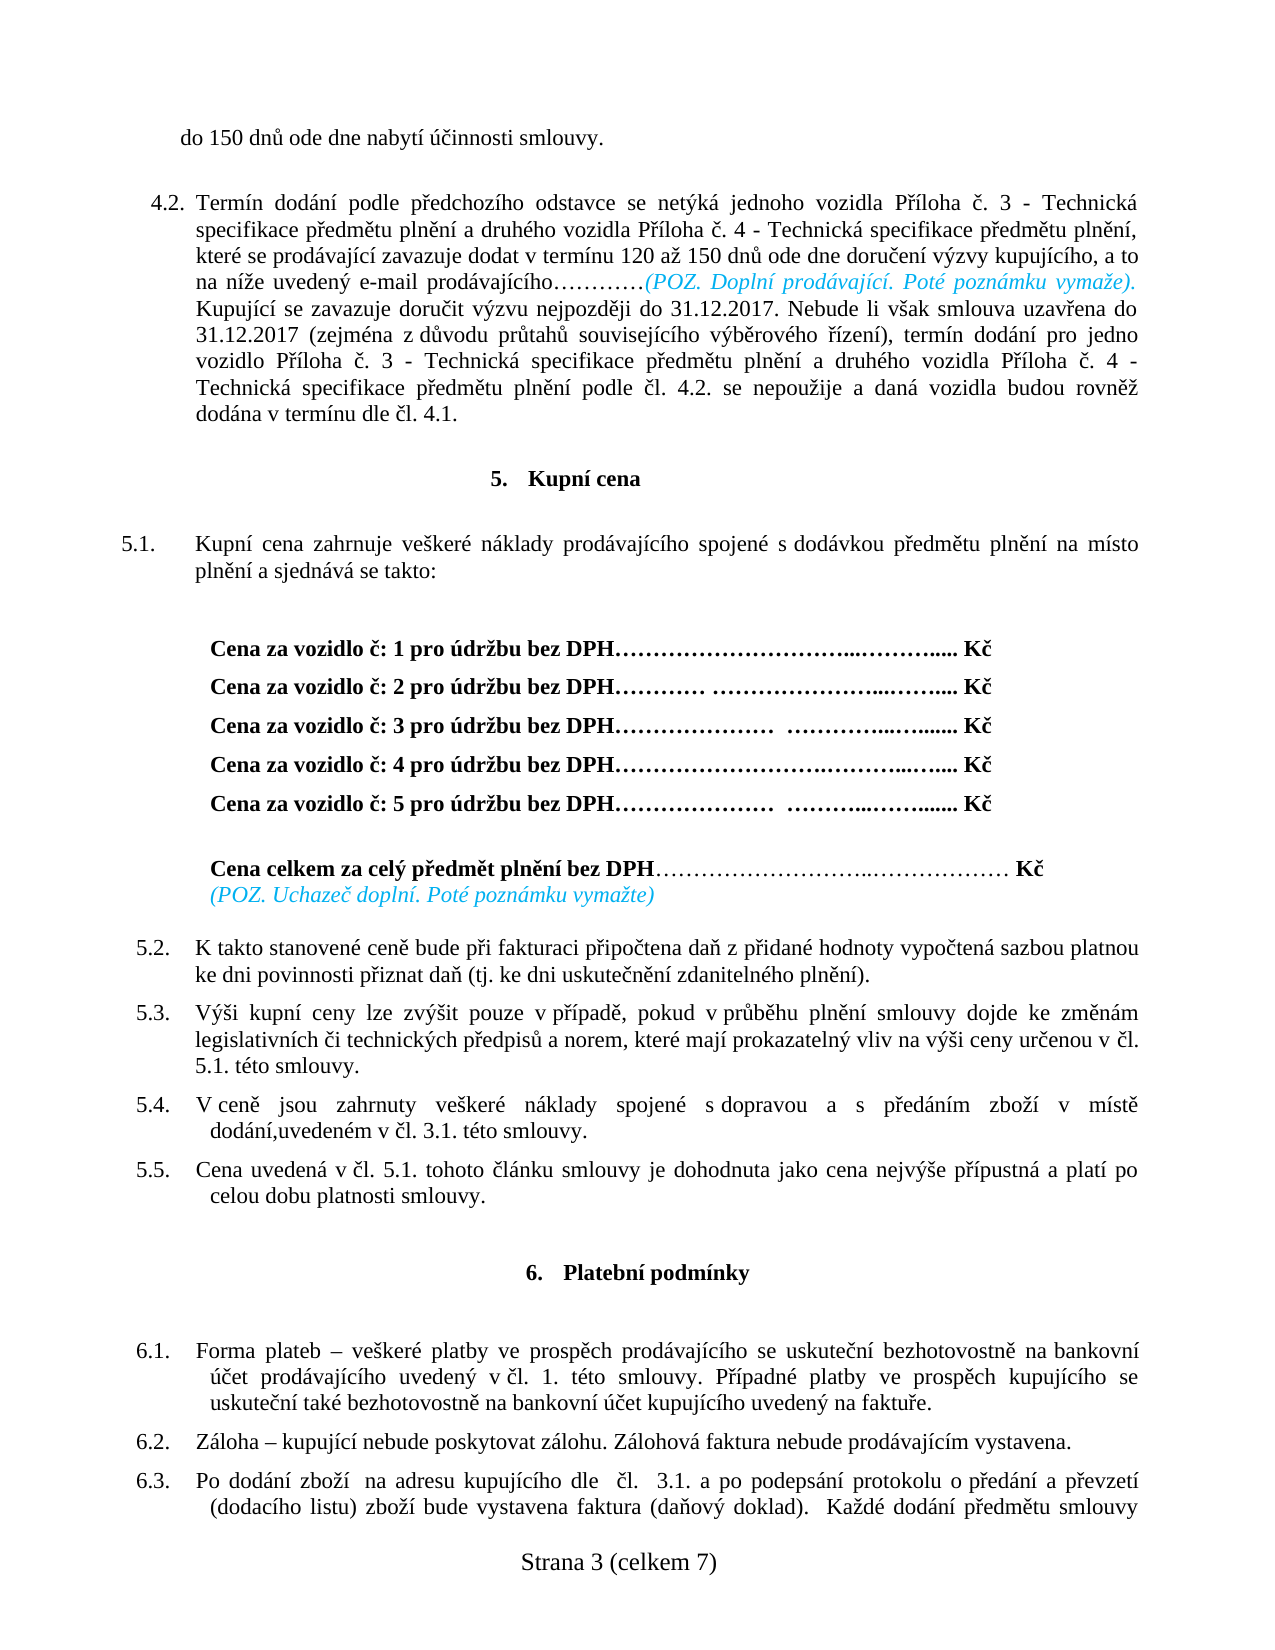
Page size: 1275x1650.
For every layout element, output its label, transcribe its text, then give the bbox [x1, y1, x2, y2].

list Cena za vozidlo č: 2 pro údržbu bez DPH………… …………………...…….... Kč [210, 673, 1139, 700]
list Cena za vozidlo č: 1 pro údržbu bez DPH…………………………...………..... Kč [210, 634, 1139, 661]
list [136, 124, 1139, 150]
text (POZ. Uchazeč doplní. Poté poznámku vymažte) [210, 882, 1139, 908]
list Cena za vozidlo č: 3 pro údržbu bez DPH………………… …………...…....... Kč [210, 712, 1139, 739]
text Forma plateb – veškeré platby ve prospěch prodávajícího se uskuteční bezhotovostně na bankovní účet prodávajícího uvedený v čl. 1. této smlouvy. Případné platby ve prospěch kupujícího se uskuteční také bezhotovostně na bankovní účet kupujícího uvedený na faktuře. [136, 1337, 1139, 1416]
list Cena za vozidlo č: 4 pro údržbu bez DPH……………………….………...….... Kč [210, 751, 1139, 777]
text K takto stanovené ceně bude při fakturaci připočtena daň z přidané hodnoty vypočtená sazbou platnou ke dni povinnosti přiznat daň (tj. ke dni uskutečnění zdanitelného plnění). [136, 934, 1139, 987]
text V ceně jsou zahrnuty veškeré náklady spojené s dopravou a s předáním zboží v místě dodání,uvedeném v čl. 3.1. této smlouvy. [136, 1091, 1139, 1144]
list Termín dodání podle předchozího odstavce se netýká jednoho vozidla Příloha č. 3 - Technická specifikace předmětu plnění a druhého vozidla Příloha č. 4 - Technická specifikace předmětu plnění, které se prodávající zavazuje dodat v termínu 120 až 150 dnů ode dne doručení výzvy kupujícího, a to na níže uvedený e-mail prodávajícího…………(POZ. Doplní prodávající. Poté poznámku vymaže). Kupující se zavazuje doručit výzvu nejpozději do 31.12.2017. Nebude li však smlouva uzavřena do 31.12.2017 (zejména z důvodu průtahů souvisejícího výběrového řízení), termín dodání pro jedno vozidlo Příloha č. 3 - Technická specifikace předmětu plnění a druhého vozidla Příloha č. 4 - Technická specifikace předmětu plnění podle čl. 4.2. se nepoužije a daná vozidla budou rovněž dodána v termínu dle čl. 4.1. [151, 189, 1139, 426]
text Cena uvedená v čl. 5.1. tohoto článku smlouvy je dohodnuta jako cena nejvýše přípustná a platí po celou dobu platnosti smlouvy. [136, 1156, 1139, 1209]
list Cena za vozidlo č: 5 pro údržbu bez DPH………………… ………...……....... Kč [210, 790, 1139, 816]
text Výši kupní ceny lze zvýšit pouze v případě, pokud v průběhu plnění smlouvy dojde ke změnám legislativních či technických předpisů a norem, které mají prokazatelný vliv na výši ceny určenou v čl. 5.1. této smlouvy. [136, 999, 1139, 1078]
text Cena celkem za celý předmět plnění bez DPH………………………..……………… Kč [136, 855, 1139, 882]
text Platební podmínky [136, 1259, 1139, 1285]
list Kupní cena [490, 465, 1139, 492]
text Kupní cena zahrnuje veškeré náklady prodávajícího spojené s dodávkou předmětu plnění na místo plnění a sjednává se takto: [121, 531, 1139, 583]
text Záloha – kupující nebude poskytovat zálohu. Zálohová faktura nebude prodávajícím vystavena. [136, 1428, 1139, 1454]
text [136, 1467, 1139, 1520]
